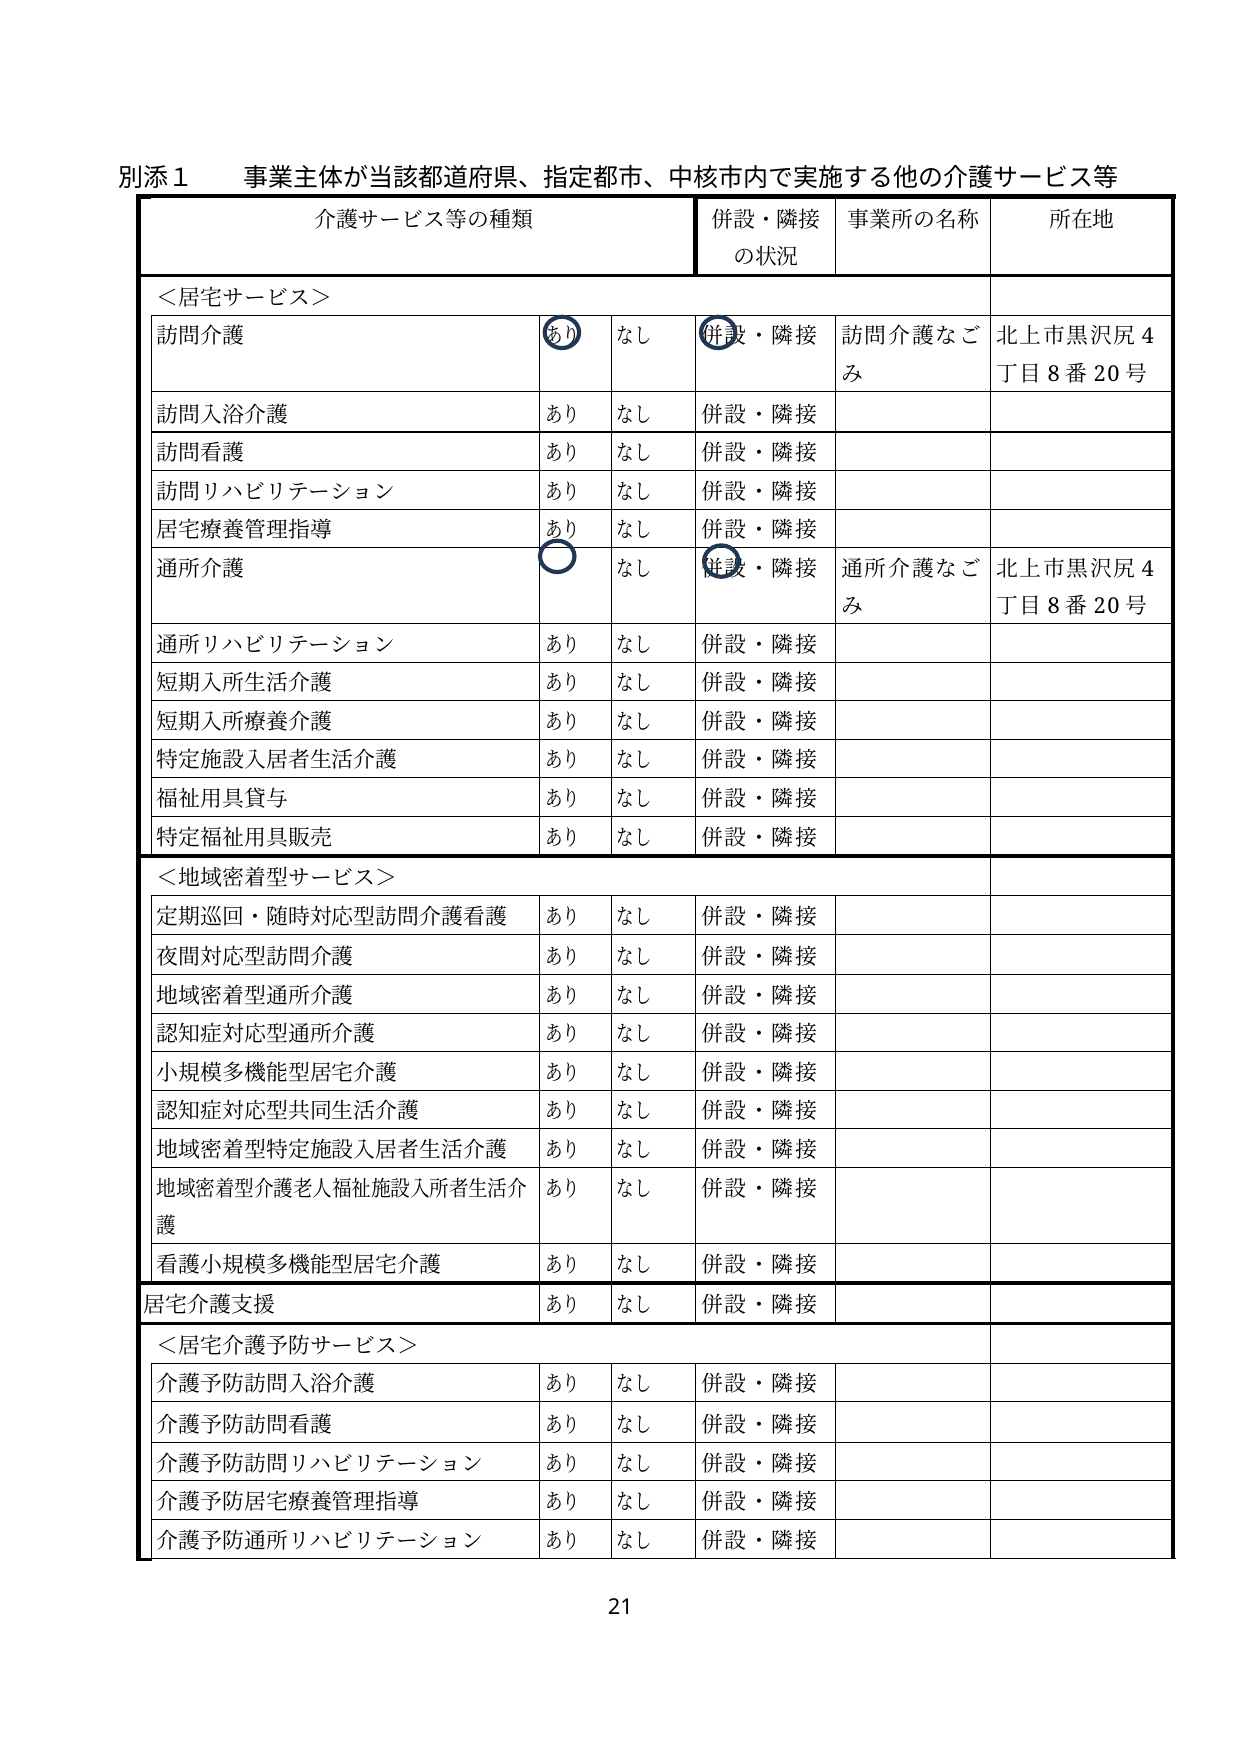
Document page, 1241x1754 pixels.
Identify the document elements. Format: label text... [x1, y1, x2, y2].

table_cell 併設・隣接 [696, 1481, 835, 1519]
table_cell [991, 1091, 1171, 1128]
table_cell なし [612, 1402, 695, 1442]
table_cell あり [540, 896, 611, 933]
table_cell 併設・隣接 [696, 1244, 835, 1281]
table_cell [991, 858, 1171, 895]
table_cell 地域密着型通所介護 [152, 975, 539, 1013]
table_cell 併設・隣接 [696, 778, 835, 816]
table_cell [836, 1443, 990, 1480]
table_header [141, 199, 151, 274]
table_cell 併設・隣接 [696, 392, 835, 431]
text 別添１ 事業主体が当該都道府県、指定都市、中核市内で実施する他の介護サービス等 [118, 157, 1122, 194]
table_cell なし [612, 1052, 695, 1090]
table_cell あり [540, 701, 611, 739]
table_cell [836, 896, 990, 933]
table_cell 居宅療養管理指導 [152, 510, 539, 547]
table_cell [836, 1014, 990, 1051]
table_cell 認知症対応型共同生活介護 [152, 1091, 539, 1128]
table_cell [836, 663, 990, 700]
table_cell [836, 935, 990, 974]
table_cell なし [612, 510, 695, 547]
table_cell なし [612, 1364, 695, 1401]
table_cell なし [612, 663, 695, 700]
table_cell [836, 624, 990, 662]
table_cell [836, 1402, 990, 1442]
table_cell [991, 1402, 1171, 1442]
table_cell 併設・隣接 [696, 896, 835, 933]
table_cell あり [540, 1285, 611, 1322]
table_cell なし [612, 701, 695, 739]
table_cell [836, 778, 990, 816]
table_cell [991, 663, 1171, 700]
table_cell 併設・隣接 [696, 471, 835, 508]
table_cell 併設・隣接 [696, 433, 835, 470]
table_cell 定期巡回・随時対応型訪問介護看護 [152, 896, 539, 933]
table_cell [991, 624, 1171, 662]
table_cell [991, 1285, 1171, 1322]
table_cell 訪問リハビリテーション [152, 471, 539, 508]
table_cell なし [612, 471, 695, 508]
table_cell なし [612, 778, 695, 816]
table_cell 認知症対応型通所介護 [152, 1014, 539, 1051]
table_cell なし [612, 1520, 695, 1557]
table_cell 地域密着型特定施設入居者生活介護 [152, 1129, 539, 1167]
table_cell [836, 1520, 990, 1557]
table_cell [991, 1014, 1171, 1051]
table_cell 夜間対応型訪問介護 [152, 935, 539, 974]
table_cell [991, 1520, 1171, 1557]
table_cell あり [540, 817, 611, 854]
table_cell 介護予防居宅療養管理指導 [152, 1481, 539, 1519]
table_cell 併設・隣接 [696, 1168, 835, 1243]
table_cell [836, 740, 990, 777]
table_cell 訪問介護 [152, 316, 539, 391]
table_cell 地域密着型介護老人福祉施設入所者生活介護 [152, 1168, 539, 1243]
table_cell 併設・隣接 [696, 1052, 835, 1090]
table_cell 居宅介護支援 [141, 1285, 539, 1322]
table_cell [836, 1052, 990, 1090]
table_cell [836, 433, 990, 470]
table_cell [991, 471, 1171, 508]
table_cell あり [540, 471, 611, 508]
table_cell ＜居宅サービス＞ [151, 277, 990, 315]
table_cell [836, 1285, 990, 1322]
table_cell あり [540, 392, 611, 431]
table_cell [141, 315, 151, 854]
table_cell あり [540, 975, 611, 1013]
table_cell 併設・隣接 [696, 740, 835, 777]
table_cell [141, 895, 151, 1281]
table_cell 併設・隣接 [696, 975, 835, 1013]
table_cell あり [540, 1244, 611, 1281]
table_cell 併設・隣接 [696, 1014, 835, 1051]
table_cell 介護予防通所リハビリテーション [152, 1520, 539, 1557]
table_cell 併設・隣接 [696, 935, 835, 974]
table_cell [836, 1129, 990, 1167]
table_cell 短期入所療養介護 [152, 701, 539, 739]
table_cell [836, 471, 990, 508]
table_cell あり [540, 1481, 611, 1519]
table_cell あり [540, 1168, 611, 1243]
table_cell [991, 1443, 1171, 1480]
table_cell なし [612, 1244, 695, 1281]
table_cell なし [612, 1481, 695, 1519]
table_cell あり [540, 1091, 611, 1128]
table_cell [836, 510, 990, 547]
table_cell 小規模多機能型居宅介護 [152, 1052, 539, 1090]
table_cell ＜地域密着型サービス＞ [151, 858, 990, 895]
table_cell [991, 701, 1171, 739]
table_cell なし [612, 817, 695, 854]
table_cell あり [540, 740, 611, 777]
table_cell [540, 548, 611, 623]
table_cell [991, 975, 1171, 1013]
table_cell あり [540, 1402, 611, 1442]
table_cell 福祉用具貸与 [152, 778, 539, 816]
table_header 事業所の名称 [836, 199, 990, 274]
table_cell あり [540, 935, 611, 974]
table_cell 介護予防訪問看護 [152, 1402, 539, 1442]
table_cell 併設・隣接 [696, 817, 835, 854]
table_cell 北上市黒沢尻4丁目8番20号 [991, 316, 1171, 391]
table_cell 併設・隣接 [696, 510, 835, 547]
table_cell ＜居宅介護予防サービス＞ [151, 1325, 990, 1363]
table_cell [991, 1325, 1171, 1363]
table_cell なし [612, 316, 695, 391]
table_cell 通所介護なごみ [836, 548, 990, 623]
table_cell なし [612, 624, 695, 662]
table_cell 併設・隣接 [696, 316, 835, 391]
table_cell なし [612, 1168, 695, 1243]
table_cell [991, 1129, 1171, 1167]
table_cell なし [612, 433, 695, 470]
table_cell 併設・隣接 [696, 1520, 835, 1557]
table_cell あり [540, 433, 611, 470]
table_cell 併設・隣接 [696, 1285, 835, 1322]
table_cell [141, 277, 151, 315]
table_cell [836, 1168, 990, 1243]
table_cell [836, 817, 990, 854]
table_cell 併設・隣接 [696, 548, 835, 623]
table_cell 通所介護 [152, 548, 539, 623]
table_cell なし [612, 975, 695, 1013]
table_cell あり [540, 1520, 611, 1557]
table_cell 併設・隣接 [696, 1364, 835, 1401]
table_cell あり [540, 1014, 611, 1051]
table_cell 併設・隣接 [696, 624, 835, 662]
table_cell 介護予防訪問入浴介護 [152, 1364, 539, 1401]
table_cell あり [540, 510, 611, 547]
table_cell なし [612, 548, 695, 623]
table_cell [991, 896, 1171, 933]
table_cell 併設・隣接 [696, 1402, 835, 1442]
table_cell あり [540, 624, 611, 662]
table_cell あり [540, 778, 611, 816]
table_cell [836, 392, 990, 431]
table_header 併設・隣接の状況 [698, 199, 835, 274]
table_cell 介護予防訪問リハビリテーション [152, 1443, 539, 1480]
table_cell [141, 858, 151, 895]
table_cell [991, 817, 1171, 854]
table_cell [141, 1325, 151, 1363]
table_cell 訪問入浴介護 [152, 392, 539, 431]
table_cell 看護小規模多機能型居宅介護 [152, 1244, 539, 1281]
table_cell なし [612, 896, 695, 933]
table_cell [836, 1244, 990, 1281]
table_cell 訪問看護 [152, 433, 539, 470]
table_cell [991, 1244, 1171, 1281]
table_cell 併設・隣接 [696, 663, 835, 700]
table_cell なし [612, 1129, 695, 1167]
table_cell [991, 433, 1171, 470]
table_cell [991, 935, 1171, 974]
table_cell 併設・隣接 [696, 701, 835, 739]
table_cell あり [540, 316, 611, 391]
table_cell [991, 1052, 1171, 1090]
table_cell 併設・隣接 [696, 1443, 835, 1480]
table_header 介護サービス等の種類 [151, 198, 693, 274]
table_cell [991, 1364, 1171, 1401]
table_cell [991, 1168, 1171, 1243]
table_header 所在地 [991, 199, 1171, 274]
table_cell 特定施設入居者生活介護 [152, 740, 539, 777]
table_cell [991, 778, 1171, 816]
table_cell [991, 740, 1171, 777]
table_cell [991, 1481, 1171, 1519]
table_cell [991, 392, 1171, 431]
table_cell [836, 975, 990, 1013]
table_cell あり [540, 1443, 611, 1480]
table_cell 訪問介護なごみ [836, 316, 990, 391]
table_cell なし [612, 1091, 695, 1128]
table_cell なし [612, 935, 695, 974]
table_cell [836, 1364, 990, 1401]
table_cell [991, 277, 1171, 315]
table_cell 短期入所生活介護 [152, 663, 539, 700]
table_cell [991, 510, 1171, 547]
table_cell あり [540, 663, 611, 700]
table_cell なし [612, 1014, 695, 1051]
table_cell なし [612, 740, 695, 777]
table_cell 通所リハビリテーション [152, 624, 539, 662]
table_cell 北上市黒沢尻4丁目8番20号 [991, 548, 1171, 623]
table_cell あり [540, 1052, 611, 1090]
table_cell あり [540, 1364, 611, 1401]
table_cell 特定福祉用具販売 [152, 817, 539, 854]
table_cell 併設・隣接 [696, 1091, 835, 1128]
table_cell 併設・隣接 [696, 1129, 835, 1167]
table_cell [836, 1481, 990, 1519]
table_cell [836, 1091, 990, 1128]
table_cell なし [612, 392, 695, 431]
table_cell なし [612, 1285, 695, 1322]
table_cell [836, 701, 990, 739]
table_cell なし [612, 1443, 695, 1480]
table_cell あり [540, 1129, 611, 1167]
table_cell [141, 1363, 151, 1557]
